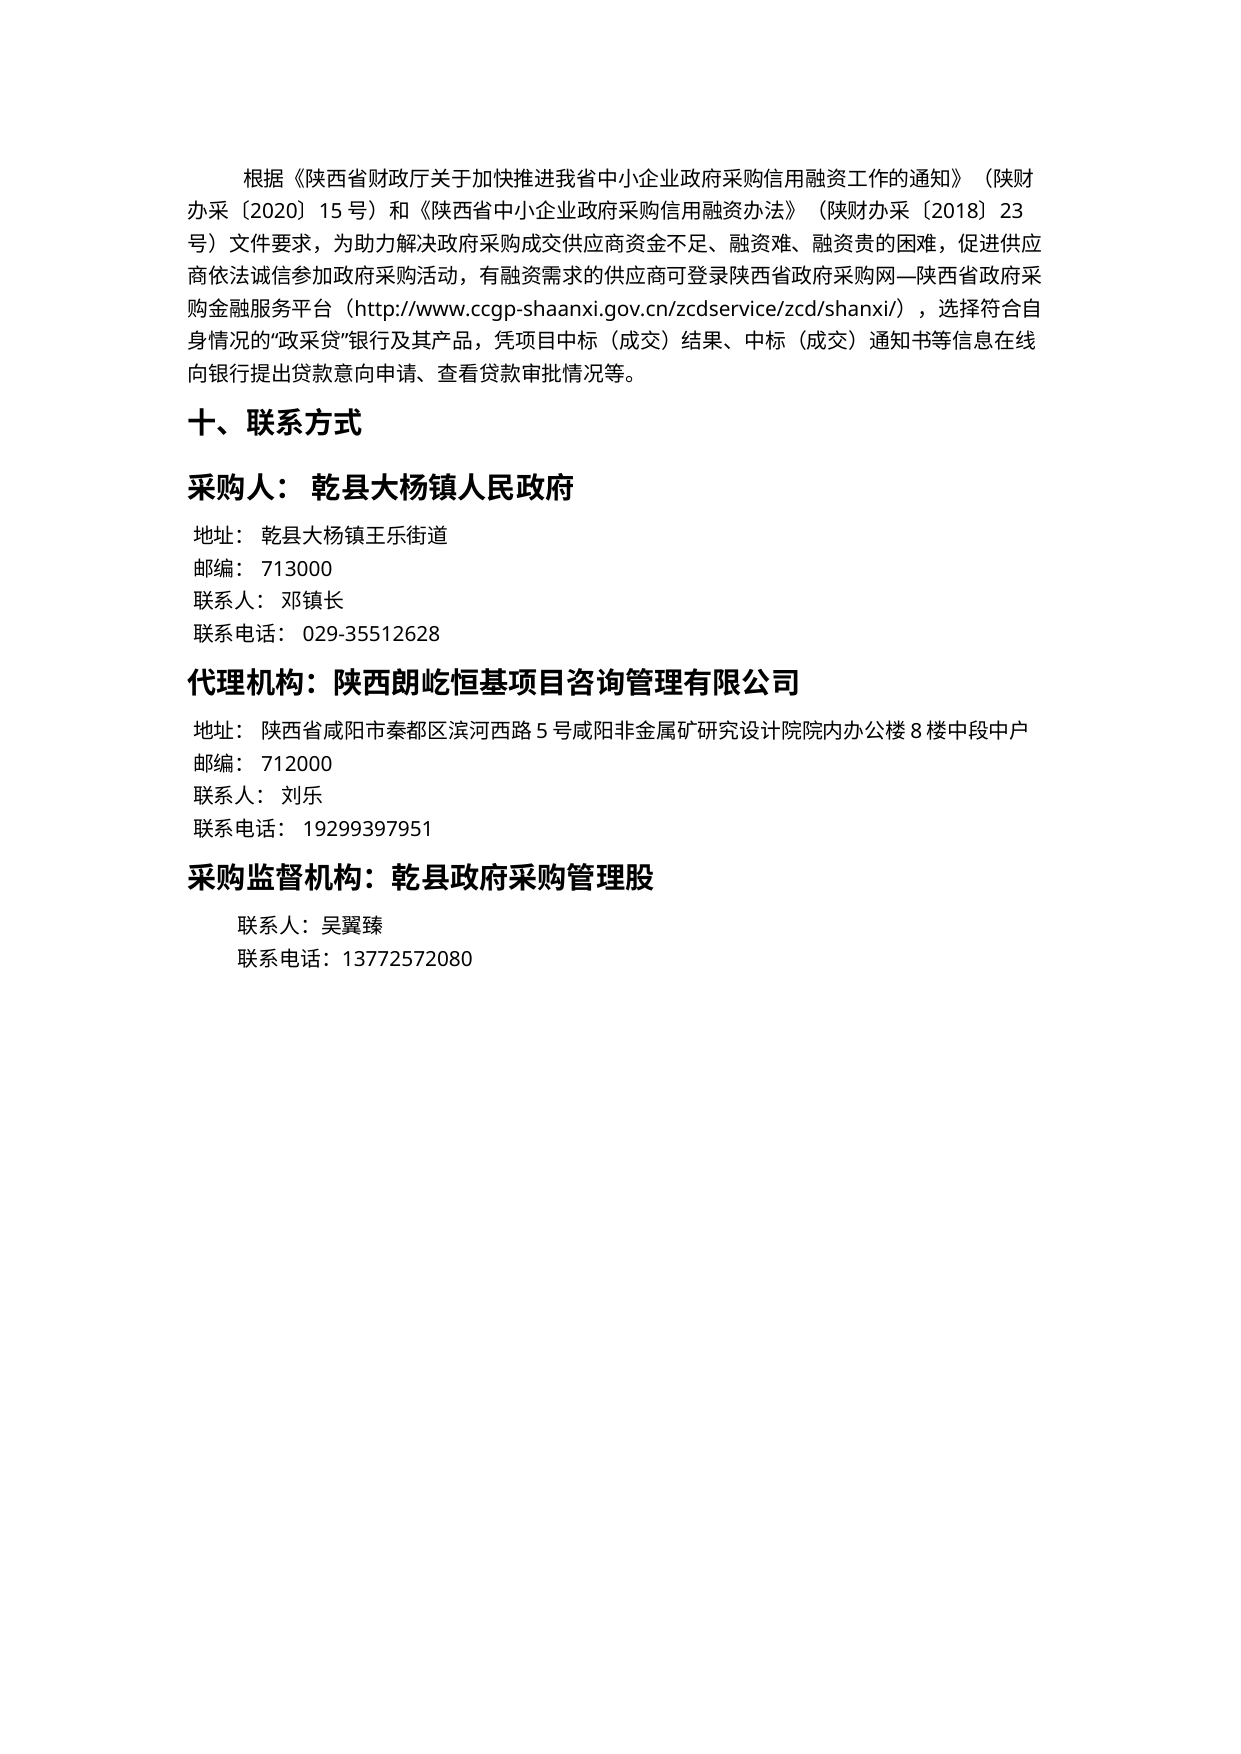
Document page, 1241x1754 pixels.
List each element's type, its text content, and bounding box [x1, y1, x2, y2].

text 采购人： 乾县大杨镇人民政府 [187, 454, 1053, 519]
text 十、联系方式 [187, 389, 1053, 454]
text 联系人： 刘乐 [187, 779, 1053, 812]
text 联系电话： 19299397951 [187, 812, 1053, 844]
text 采购监督机构：乾县政府采购管理股 [187, 844, 1053, 909]
text 联系电话： 029-35512628 [187, 617, 1053, 649]
text 邮编： 713000 [187, 552, 1053, 584]
text 地址： 乾县大杨镇王乐街道 [187, 519, 1053, 552]
text 联系电话：13772572080 [187, 942, 1053, 974]
text 代理机构：陕西朗屹恒基项目咨询管理有限公司 [187, 649, 1053, 714]
text 根据《陕西省财政厅关于加快推进我省中小企业政府采购信用融资工作的通知》（陕财办采〔2020〕15 号）和《陕西省中小企业政府采购信用融资办法》（陕财办采〔2018〕23 号）文件要求，为助力解决政府采购成交供应商资金不足、融资难、融资贵的困难，促进供应商依法诚信参加政府采购活动，有融资需求的供应商可登录陕西省政府采购网—陕西省政府采购金融服务平台（http://www.ccgp-shaanxi.gov.cn/zcdservice/zcd/shanxi/），选择符合自身情况的“政采贷”银行及其产品，凭项目中标（成交）结果、中标（成交）通知书等信息在线向银行提出贷款意向申请、查看贷款审批情况等。 [187, 162, 1053, 389]
text 联系人： 邓镇长 [187, 584, 1053, 617]
text 地址： 陕西省咸阳市秦都区滨河西路5号咸阳非金属矿研究设计院院内办公楼8楼中段中户 [187, 714, 1053, 747]
text 联系人：吴翼臻 [187, 909, 1053, 942]
text 邮编： 712000 [187, 747, 1053, 779]
